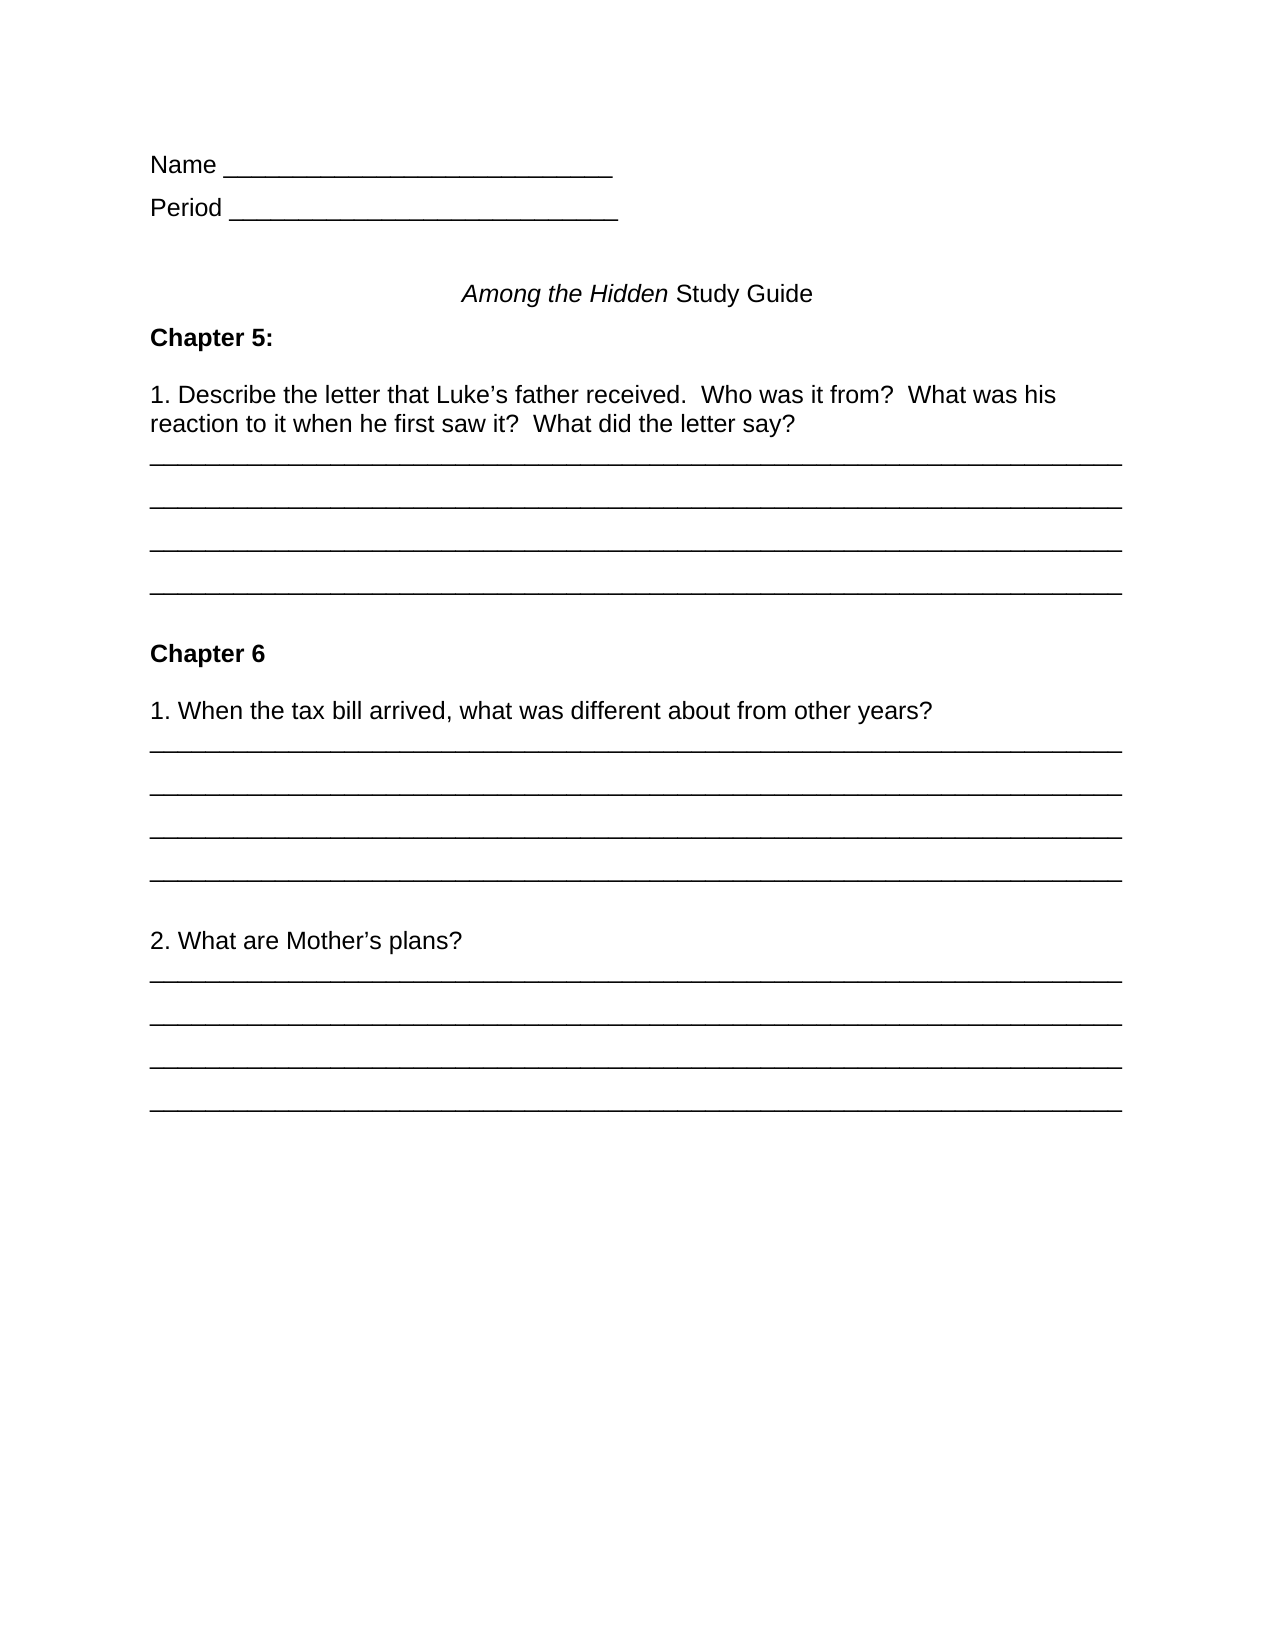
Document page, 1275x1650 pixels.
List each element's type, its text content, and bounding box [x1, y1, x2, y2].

text ____________________________________________________________________________________________________________________________________________ [150, 725, 1125, 797]
text 1. When the tax bill arrived, what was different about from other years? [150, 696, 1125, 725]
text ____________________________________________________________________________________________________________________________________________ [150, 1041, 1125, 1113]
text ____________________________________________________________________________________________________________________________________________ [150, 955, 1125, 1027]
text ____________________________________________________________________________________________________________________________________________ [150, 437, 1125, 509]
text Among the Hidden Study Guide [150, 279, 1125, 308]
text ____________________________________________________________________________________________________________________________________________ [150, 811, 1125, 883]
text Chapter 6 [150, 639, 1125, 667]
text Chapter 5: [150, 322, 1125, 351]
text 2. What are Mother’s plans? [150, 926, 1125, 955]
text Name ____________________________ [150, 150, 1125, 179]
text ____________________________________________________________________________________________________________________________________________ [150, 524, 1125, 596]
text 1. Describe the letter that Luke’s father received. Who was it from? What was his reaction to it when he first saw it? What did the letter say? [150, 380, 1125, 437]
text Period ____________________________ [150, 193, 1125, 222]
